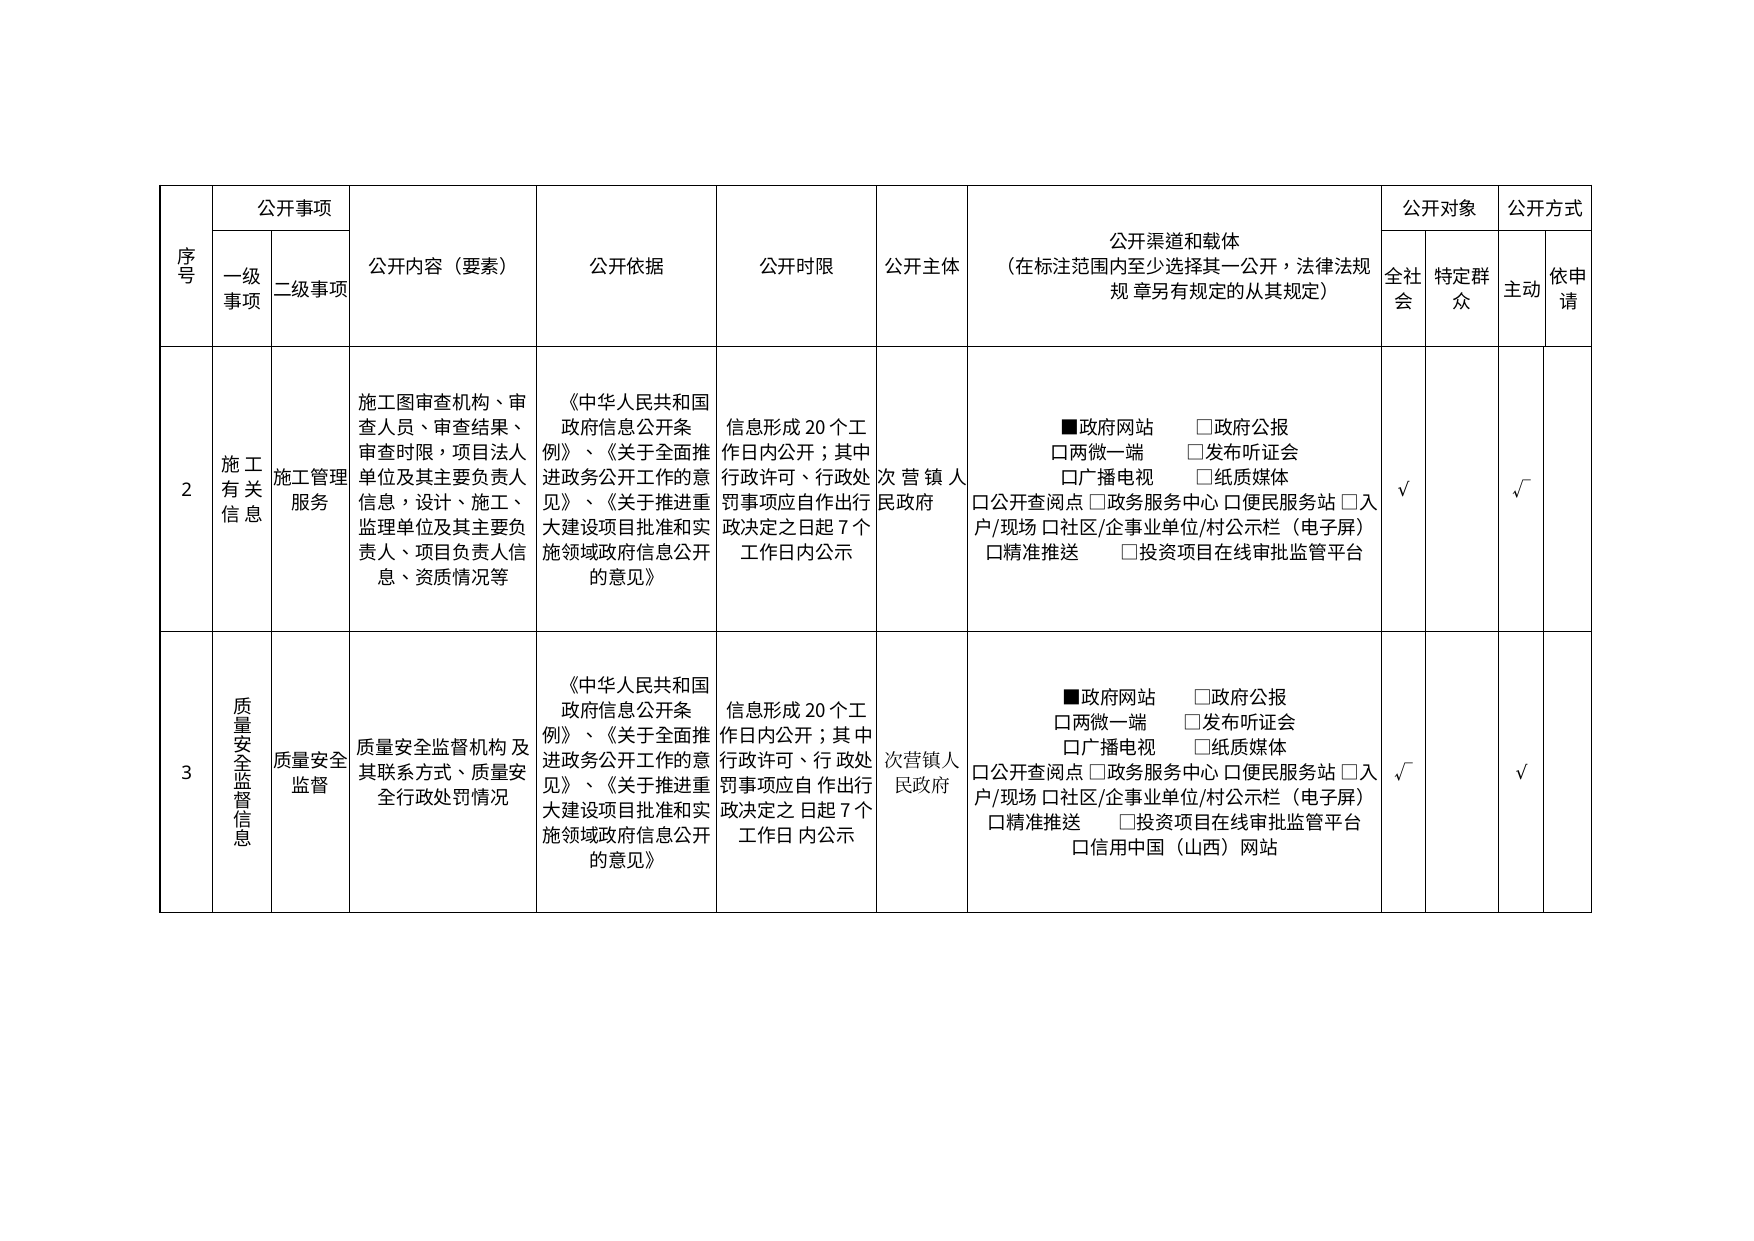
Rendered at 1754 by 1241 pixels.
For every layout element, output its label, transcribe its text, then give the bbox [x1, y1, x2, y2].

table_cell 次营镇人民政府 [877, 632, 967, 912]
table_cell 信息形成20个工 作日内公开；其 中行政许可、行 政处罚事项应自 作出行政决定之 日起7个工作日 内公示 [717, 632, 876, 912]
table_header 公开事项 [213, 186, 349, 230]
table_cell [1426, 632, 1498, 912]
table_header 公开内容（要素） [350, 186, 536, 346]
table_cell [1544, 347, 1591, 631]
table_header 公开对象 [1382, 186, 1498, 230]
table_cell [1544, 632, 1591, 912]
table_cell 特定群众 [1426, 231, 1498, 346]
table_cell [1426, 347, 1498, 631]
table_header 公开主体 [877, 186, 967, 346]
table_cell ■政府网站 □政府公报 口两微一端 □发布听证会 口广播电视 □纸质媒体 口公开查阅点 □政务服务中心 口便民服务站 □入户/现场 口社区/企事业单位/村公示栏（电子屏） 口精准推送 □投资项目在线审批监管平台 [968, 347, 1381, 631]
table_header 公开时限 [717, 186, 876, 346]
table_cell 二级事项 [272, 231, 349, 346]
table_cell 主动 [1499, 231, 1545, 346]
table_header 公开方式 [1499, 186, 1591, 230]
table_cell 2 [161, 347, 212, 631]
table_header 公开渠道和载体 （在标注范围内至少选择其一公开，法律法规规 章另有规定的从其规定） [968, 186, 1381, 346]
table_cell 施工图审查机构、审查人员、审查结果、审查时限，项目法人单位及其主要负责人信息，设计、施工、监理单位及其主要负责人、项目负责人信息、资质情况等 [350, 347, 536, 631]
table_cell 次营镇人民政府 [877, 347, 967, 631]
table_cell 质量安全监督机构 及其联系方式、质量安全行政处罚情况 [350, 632, 536, 912]
table_cell 质量安全监督信息 [213, 632, 271, 912]
table_cell √ [1382, 347, 1425, 631]
table_cell 施 工有 关 信 息 [213, 347, 271, 631]
table_cell 施工管理服务 [272, 347, 349, 631]
table_cell 《中华人民共和国政府信息公开条例》、《关于全面推进政务公开工作的意见》、《关于推进重大建设项目批准和实施领域政府信息公开的意见》 [537, 632, 716, 912]
table_cell ■政府网站 □政府公报 口两微一端 □发布听证会 口广播电视 □纸质媒体 口公开查阅点 □政务服务中心 口便民服务站 □入户/现场 口社区/企事业单位/村公示栏（电子屏） 口精准推送 □投资项目在线审批监管平台 口信用中国（山西）网站 [968, 632, 1381, 912]
table_header 公开依据 [537, 186, 716, 346]
table_cell 一级 事项 [213, 231, 271, 346]
table_cell 《中华人民共和国政府信息公开条例》、《关于全面推进政务公开工作的意见》、《关于推进重大建设项目批准和实施领域政府信息公开的意见》 [537, 347, 716, 631]
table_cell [717, 347, 876, 631]
table_cell 全社会 [1382, 231, 1425, 346]
table_cell 质量安全监督 [272, 632, 349, 912]
table_cell √ [1499, 632, 1543, 912]
table_cell 依申请 [1546, 231, 1591, 346]
table_cell 3 [161, 632, 212, 912]
table_cell √ [1382, 632, 1425, 912]
table_header 序号 [161, 186, 212, 346]
table_cell √ [1499, 347, 1543, 631]
